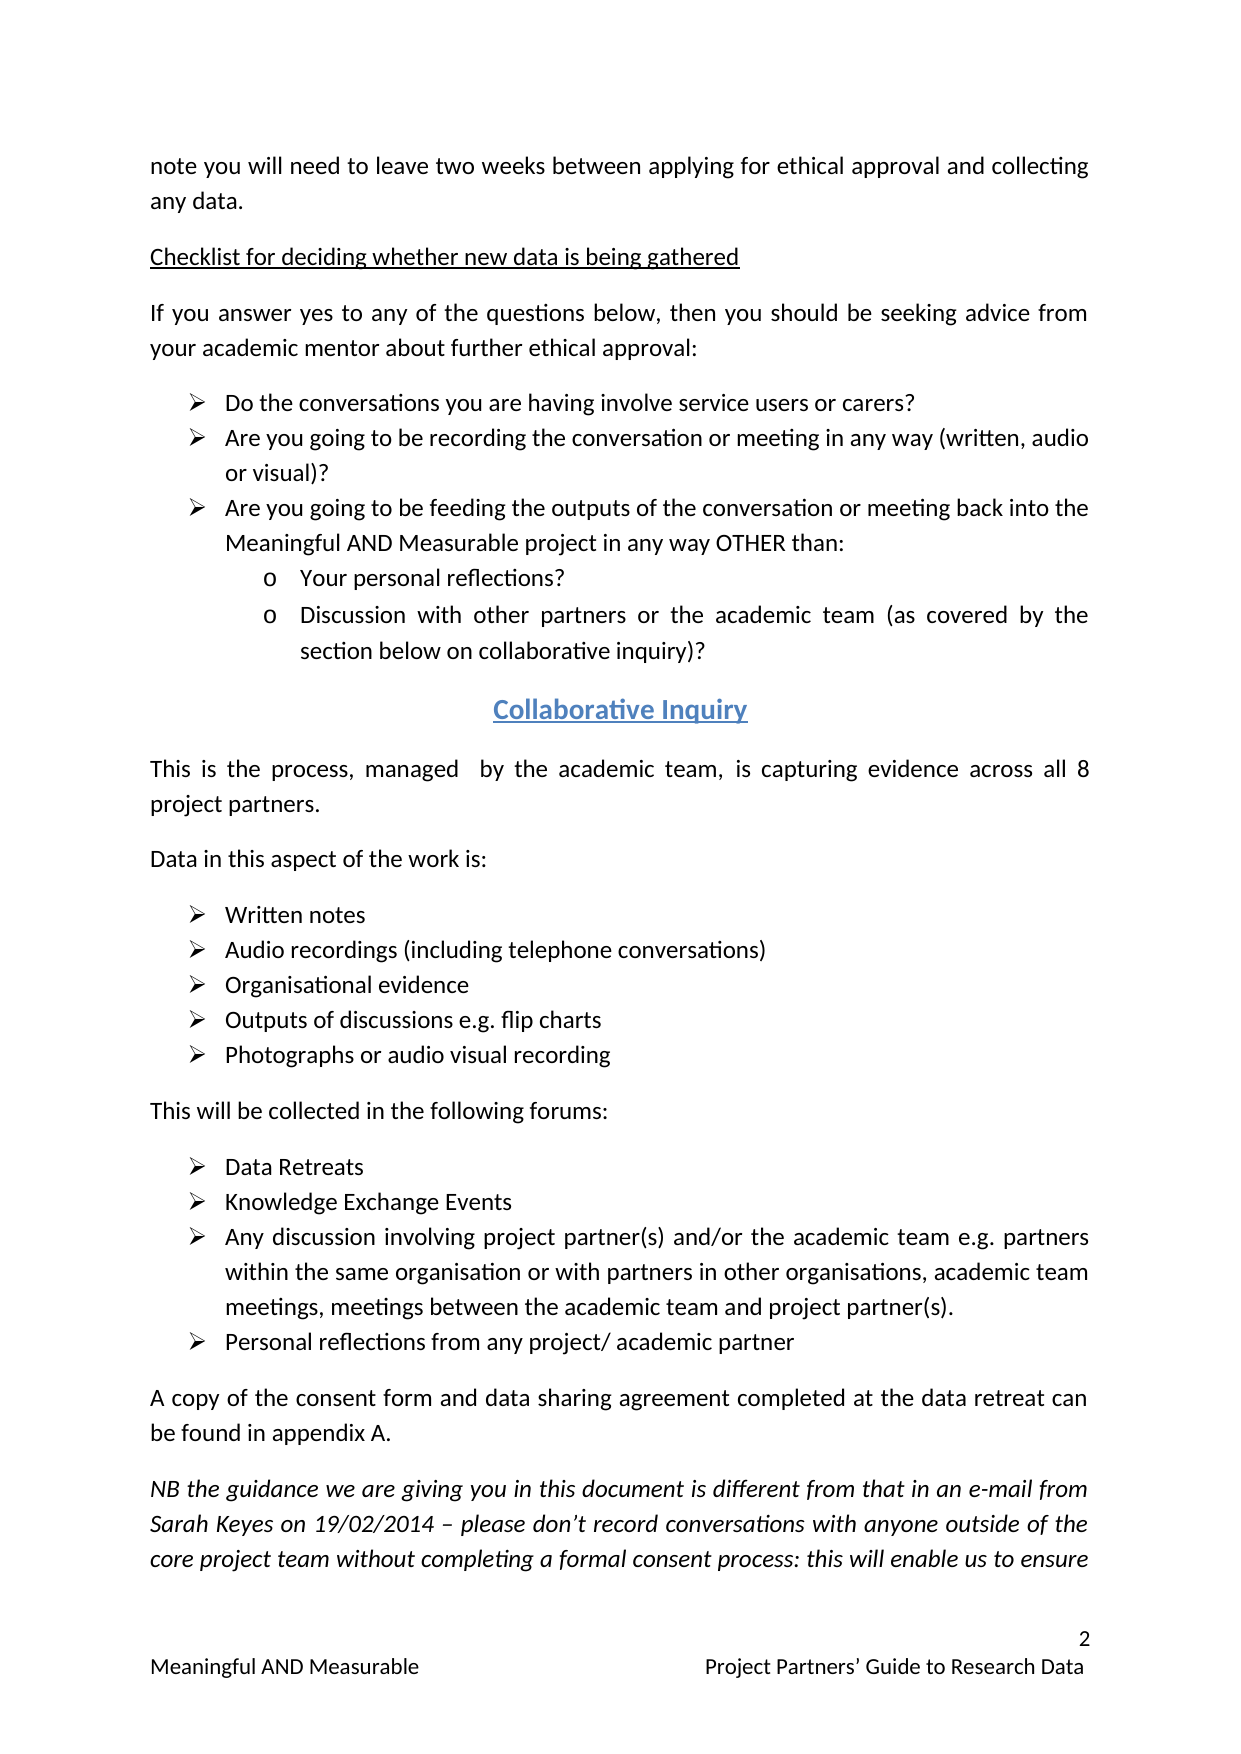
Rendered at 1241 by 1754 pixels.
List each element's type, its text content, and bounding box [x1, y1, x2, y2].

list Knowledge Exchange Events [187, 1186, 1090, 1217]
list Any discussion involving project partner(s) and/or the academic team e.g. partners within the same organisation or with partners in other organisations, academic team meetings, meetings between the academic team and project partner(s). [187, 1221, 1090, 1322]
text A copy of the consent form and data sharing agreement completed at the data retreat can be found in appendix A. [150, 1382, 1090, 1447]
text This is the process, managed by the academic team, is capturing evidence across all 8 project partners. [150, 753, 1090, 818]
list Organisational evidence [187, 969, 1090, 1000]
text If you answer yes to any of the questions below, then you should be seeking advice from your academic mentor about further ethical approval: [150, 297, 1090, 362]
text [150, 150, 1090, 216]
text This will be collected in the following forums: [150, 1095, 1090, 1126]
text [150, 1473, 1090, 1573]
list Written notes [187, 899, 1090, 930]
list Do the conversations you are having involve service users or carers? [187, 387, 1090, 418]
text Data in this aspect of the work is: [150, 844, 1090, 874]
text Collaborative Inquiry [150, 691, 1090, 727]
list Outputs of discussions e.g. flip charts [187, 1004, 1090, 1035]
list Data Retreats [187, 1151, 1090, 1182]
list Are you going to be recording the conversation or meeting in any way (written, audio or visual)? [187, 422, 1090, 488]
list Personal reflections from any project/ academic partner [187, 1326, 1090, 1357]
list Discussion with other partners or the academic team (as covered by the section below on collaborative inquiry)? [262, 599, 1090, 666]
text Checklist for deciding whether new data is being gathered [150, 241, 1090, 271]
list Audio recordings (including telephone conversations) [187, 934, 1090, 965]
list Photographs or audio visual recording [187, 1039, 1090, 1070]
list Your personal reflections? [262, 562, 1090, 594]
list Are you going to be feeding the outputs of the conversation or meeting back into the Meaningful AND Measurable project in any way OTHER than: [187, 492, 1090, 558]
